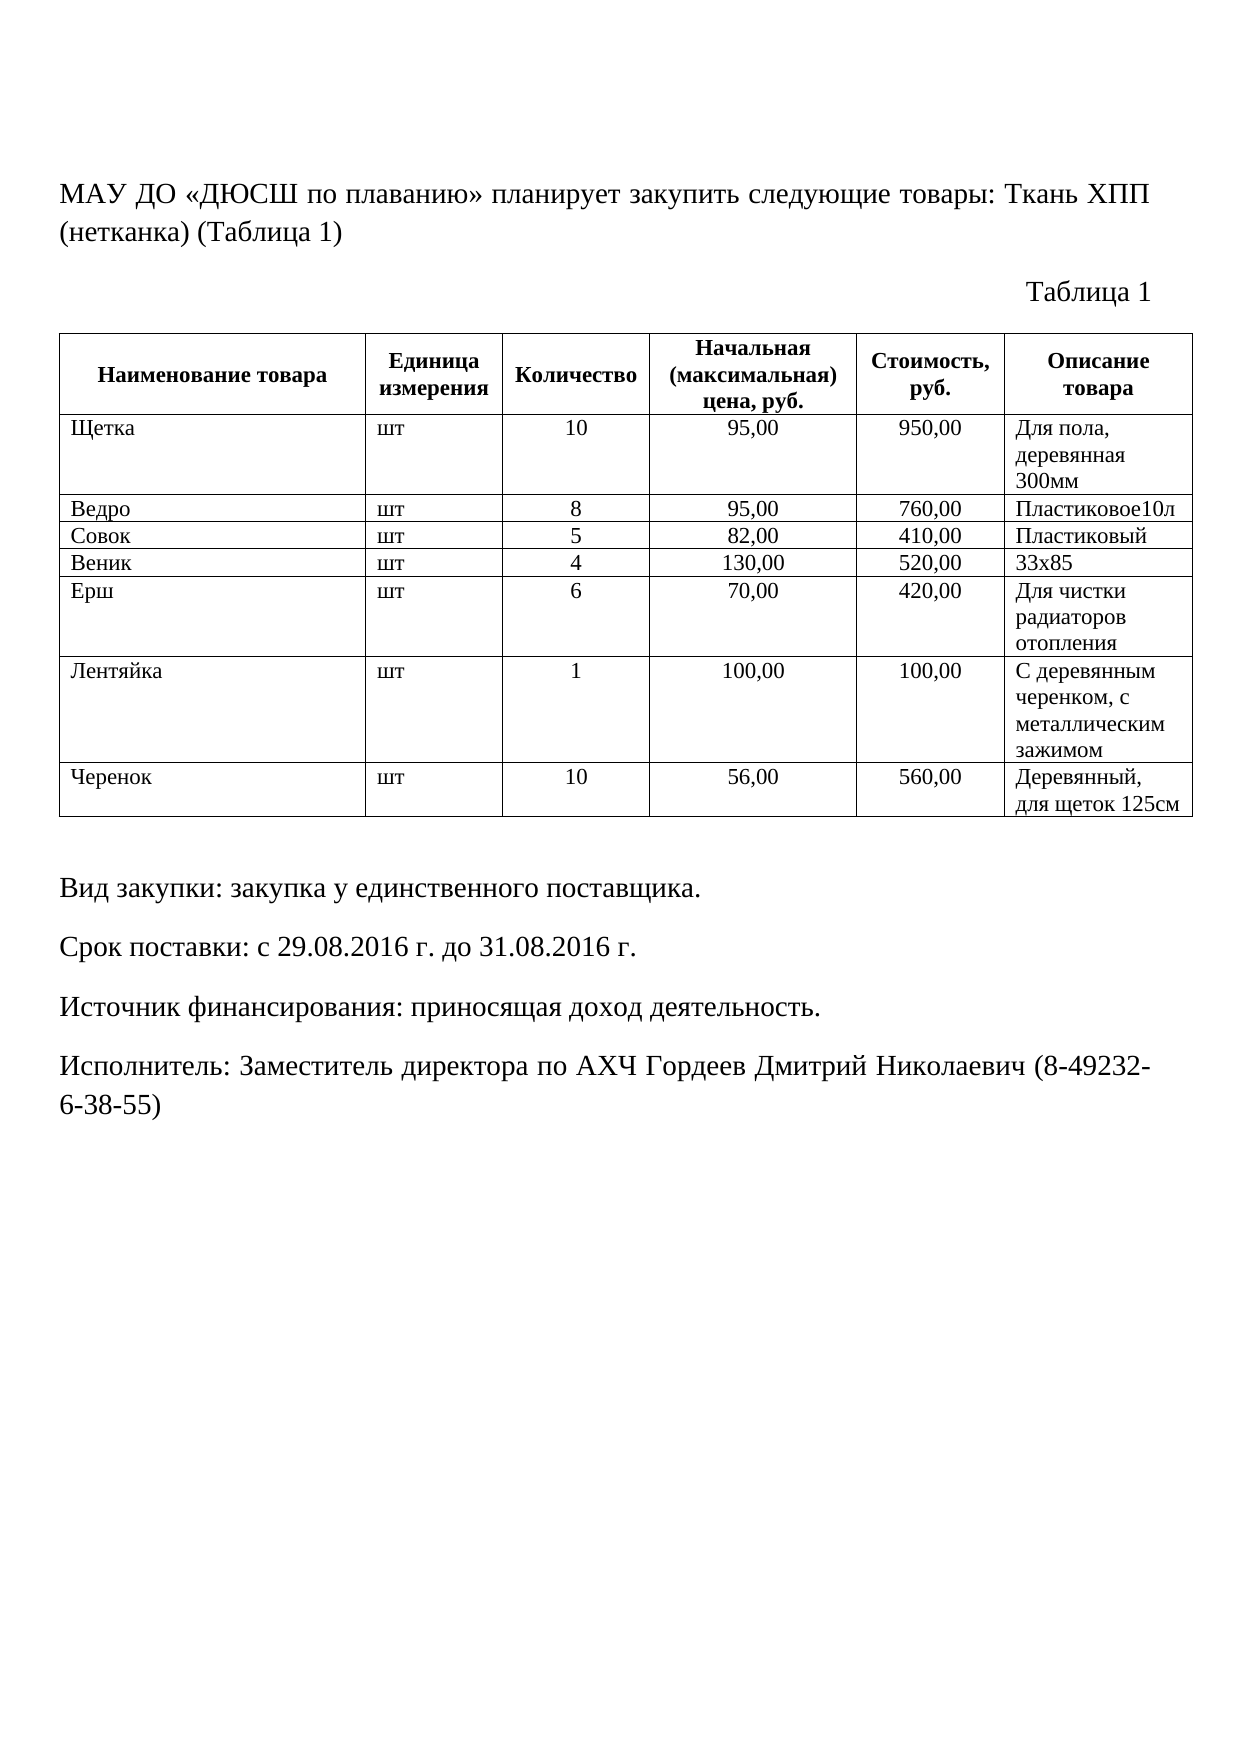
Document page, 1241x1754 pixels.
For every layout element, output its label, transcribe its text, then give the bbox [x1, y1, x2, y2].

table_cell шт [366, 522, 502, 548]
table_cell 5 [503, 522, 649, 548]
table_cell 100,00 [857, 657, 1004, 762]
table_cell 4 [503, 549, 649, 576]
table_cell 33х85 [1005, 549, 1192, 576]
text МАУ ДО «ДЮСШ по плаванию» планирует закупить следующие товары: Ткань ХПП (нетканка) (Таблица 1) [59, 176, 1152, 248]
table_cell шт [366, 415, 502, 493]
table_header Описание товара [1005, 334, 1192, 413]
table_cell 410,00 [857, 522, 1004, 548]
table_cell Ведро [60, 495, 365, 521]
table_cell 420,00 [857, 577, 1004, 656]
table_header Единица измерения [366, 334, 502, 413]
table_cell 70,00 [650, 577, 856, 656]
table_cell Веник [60, 549, 365, 576]
table_cell 10 [503, 415, 649, 493]
table_cell Для пола, деревянная 300мм [1005, 415, 1192, 493]
table_header Количество [503, 334, 649, 413]
text Таблица 1 [59, 274, 1152, 307]
table_cell шт [366, 657, 502, 762]
text Срок поставки: с 29.08.2016 г. до 31.08.2016 г. [59, 929, 1152, 963]
table_cell шт [366, 495, 502, 521]
text Исполнитель: Заместитель директора по АХЧ Гордеев Дмитрий Николаевич (8-49232-6-38-55) [59, 1048, 1152, 1120]
table_cell Ерш [60, 577, 365, 656]
table_cell Пластиковый [1005, 522, 1192, 548]
table_cell 56,00 [650, 763, 856, 816]
table_cell Щетка [60, 415, 365, 493]
table_cell 95,00 [650, 495, 856, 521]
table_cell Совок [60, 522, 365, 548]
table_cell 95,00 [650, 415, 856, 493]
table_cell Черенок [60, 763, 365, 816]
table_cell шт [366, 763, 502, 816]
table_cell шт [366, 549, 502, 576]
table_cell Пластиковое10л [1005, 495, 1192, 521]
table_cell Для чистки радиаторов отопления [1005, 577, 1192, 656]
table_cell 130,00 [650, 549, 856, 576]
table_cell 560,00 [857, 763, 1004, 816]
text Вид закупки: закупка у единственного поставщика. [59, 870, 1152, 904]
table_cell 1 [503, 657, 649, 762]
table_cell шт [366, 577, 502, 656]
table_cell Лентяйка [60, 657, 365, 762]
table_cell 6 [503, 577, 649, 656]
table_header Начальная (максимальная) цена, руб. [650, 334, 856, 413]
table_cell 760,00 [857, 495, 1004, 521]
text Источник финансирования: приносящая доход деятельность. [59, 989, 1152, 1022]
table_cell 950,00 [857, 415, 1004, 493]
table_header Наименование товара [60, 334, 365, 413]
table_cell 10 [503, 763, 649, 816]
table_cell 82,00 [650, 522, 856, 548]
table_cell 8 [503, 495, 649, 521]
table_cell 520,00 [857, 549, 1004, 576]
table_cell Деревянный, для щеток 125см [1005, 763, 1192, 816]
table_cell С деревянным черенком, с металлическим зажимом [1005, 657, 1192, 762]
table_header Стоимость, руб. [857, 334, 1004, 413]
table_cell 100,00 [650, 657, 856, 762]
